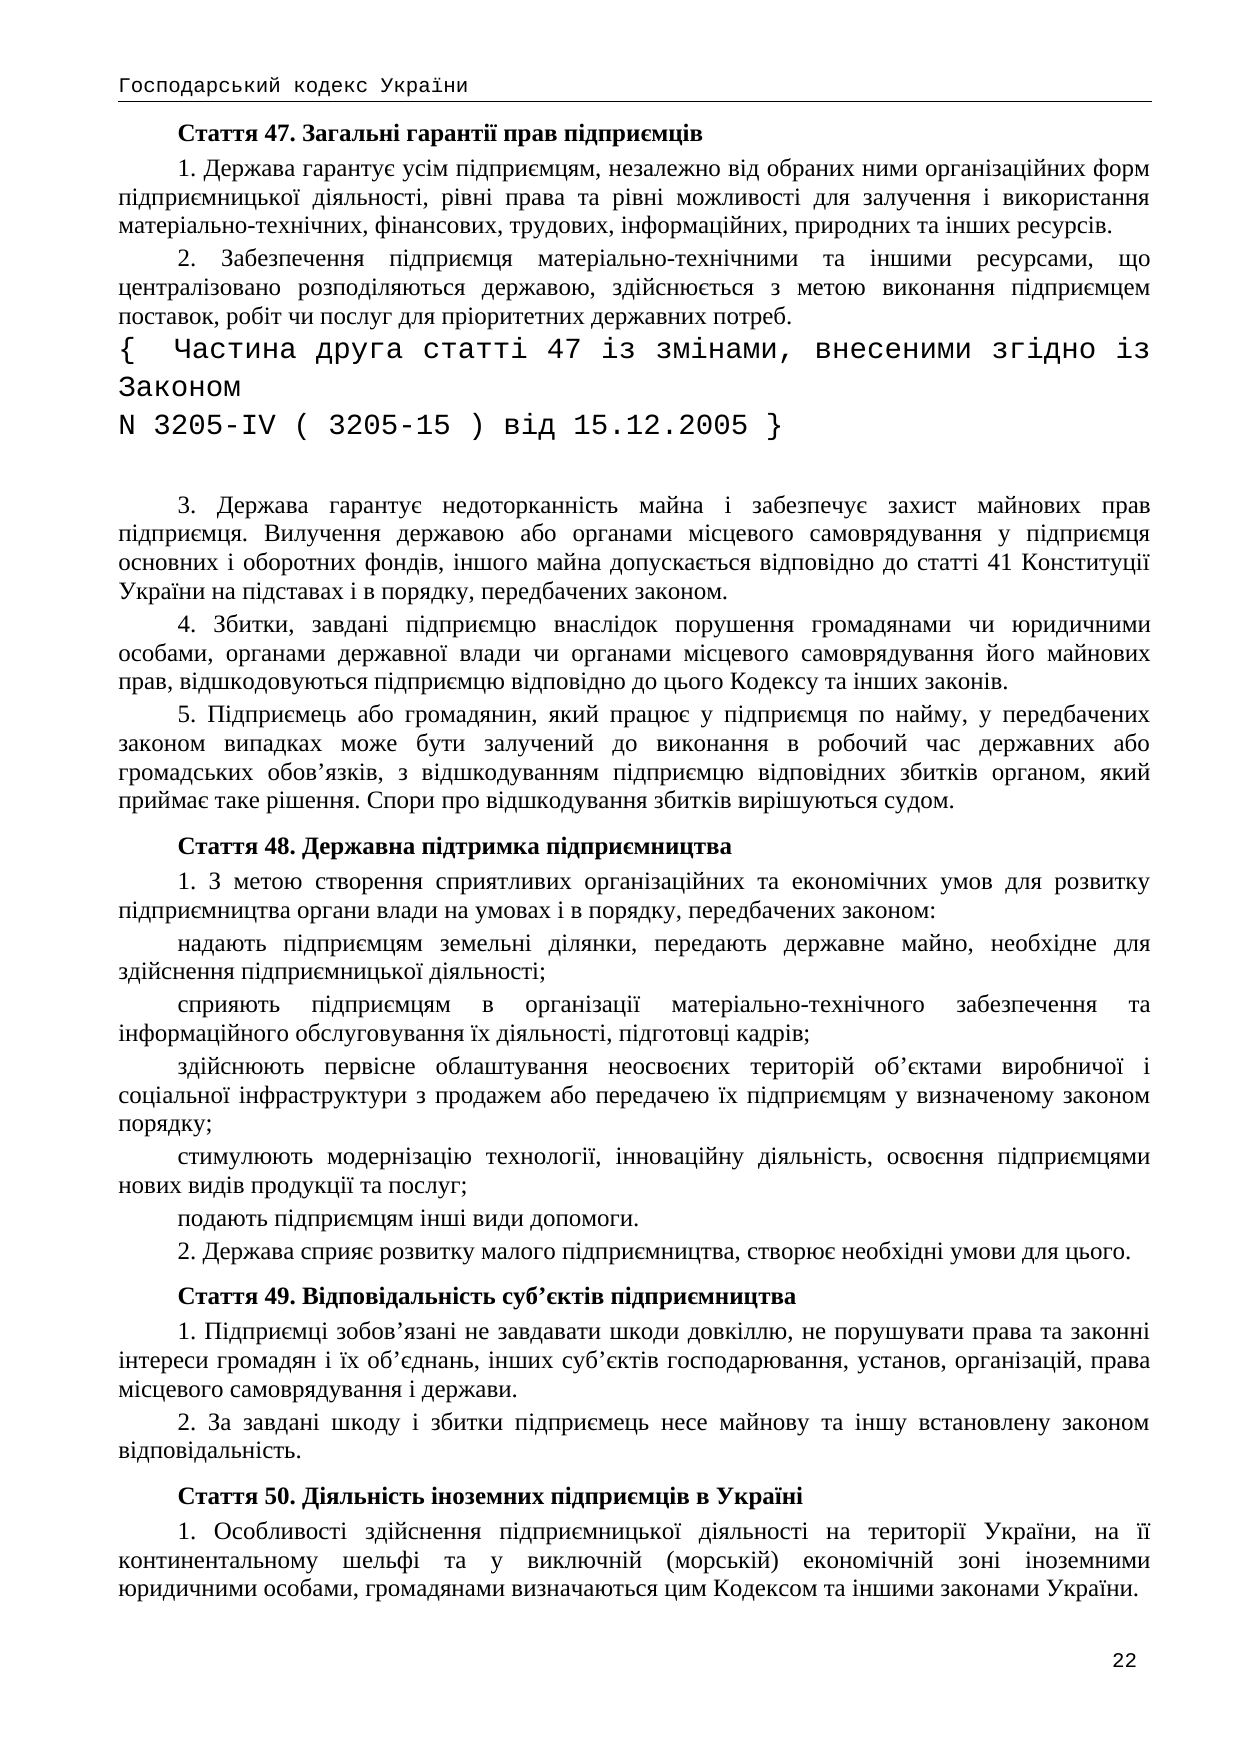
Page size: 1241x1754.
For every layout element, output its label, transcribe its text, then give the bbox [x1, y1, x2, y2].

subtitle Стаття 49. Відповідальність суб’єктів підприємництва [177, 1281, 1152, 1310]
text 2. Держава сприяє розвитку малого підприємництва, створює необхідні умови для цього. [118, 1236, 1152, 1265]
text 2. За завдані шкоду і збитки підприємець несе майнову та іншу встановлену законом відповідальність. [118, 1407, 1152, 1464]
subtitle Стаття 50. Діяльність іноземних підприємців в Україні [177, 1481, 1152, 1510]
text сприяють підприємцям в організації матеріально-технічного забезпечення та інформаційного обслуговування їх діяльності, підготовці кадрів; [118, 989, 1152, 1047]
text 1. З метою створення сприятливих організаційних та економічних умов для розвитку підприємництва органи влади на умовах і в порядку, передбачених законом: [118, 866, 1152, 923]
text 1. Підприємці зобов’язані не завдавати шкоди довкіллю, не порушувати права та законні інтереси громадян і їх об’єднань, інших суб’єктів господарювання, установ, організацій, права місцевого самоврядування і держави. [118, 1316, 1152, 1403]
text 4. Збитки, завдані підприємцю внаслідок порушення громадянами чи юридичними особами, органами державної влади чи органами місцевого самоврядування його майнових прав, відшкодовуються підприємцю відповідно до цього Кодексу та інших законів. [118, 609, 1152, 695]
text N 3205-IV ( 3205-15 ) від 15.12.2005 } [118, 410, 1152, 443]
text подають підприємцям інші види допомоги. [118, 1203, 1152, 1232]
text 3. Держава гарантує недоторканність майна і забезпечує захист майнових прав підприємця. Вилучення державою або органами місцевого самоврядування у підприємця основних і оборотних фондів, іншого майна допускається відповідно до статті 41 Конституції України на підставах і в порядку, передбачених законом. [118, 490, 1152, 605]
subtitle Стаття 47. Загальні гарантії прав підприємців [177, 118, 1152, 147]
text 5. Підприємець або громадянин, який працює у підприємця по найму, у передбачених законом випадках може бути залучений до виконання в робочий час державних або громадських обов’язків, з відшкодуванням підприємцю відповідних збитків органом, який приймає таке рішення. Спори про відшкодування збитків вирішуються судом. [118, 699, 1152, 814]
text надають підприємцям земельні ділянки, передають державне майно, необхідне для здійснення підприємницької діяльності; [118, 928, 1152, 985]
text здійснюють первісне облаштування неосвоєних територій об’єктами виробничої і соціальної інфраструктури з продажем або передачею їх підприємцям у визначеному законом порядку; [118, 1051, 1152, 1137]
text { Частина друга статті 47 із змінами, внесеними згідно із Законом [118, 334, 1152, 405]
text 2. Забезпечення підприємця матеріально-технічними та іншими ресурсами, що централізовано розподіляються державою, здійснюється з метою виконання підприємцем поставок, робіт чи послуг для пріоритетних державних потреб. [118, 243, 1152, 330]
text стимулюють модернізацію технології, інноваційну діяльність, освоєння підприємцями нових видів продукції та послуг; [118, 1141, 1152, 1199]
text 1. Особливості здійснення підприємницької діяльності на території України, на її континентальному шельфі та у виключній (морській) економічній зоні іноземними юридичними особами, громадянами визначаються цим Кодексом та іншими законами України. [118, 1516, 1152, 1602]
subtitle Стаття 48. Державна підтримка підприємництва [177, 831, 1152, 860]
text 1. Держава гарантує усім підприємцям, незалежно від обраних ними організаційних форм підприємницької діяльності, рівні права та рівні можливості для залучення і використання матеріально-технічних, фінансових, трудових, інформаційних, природних та інших ресурсів. [118, 153, 1152, 239]
